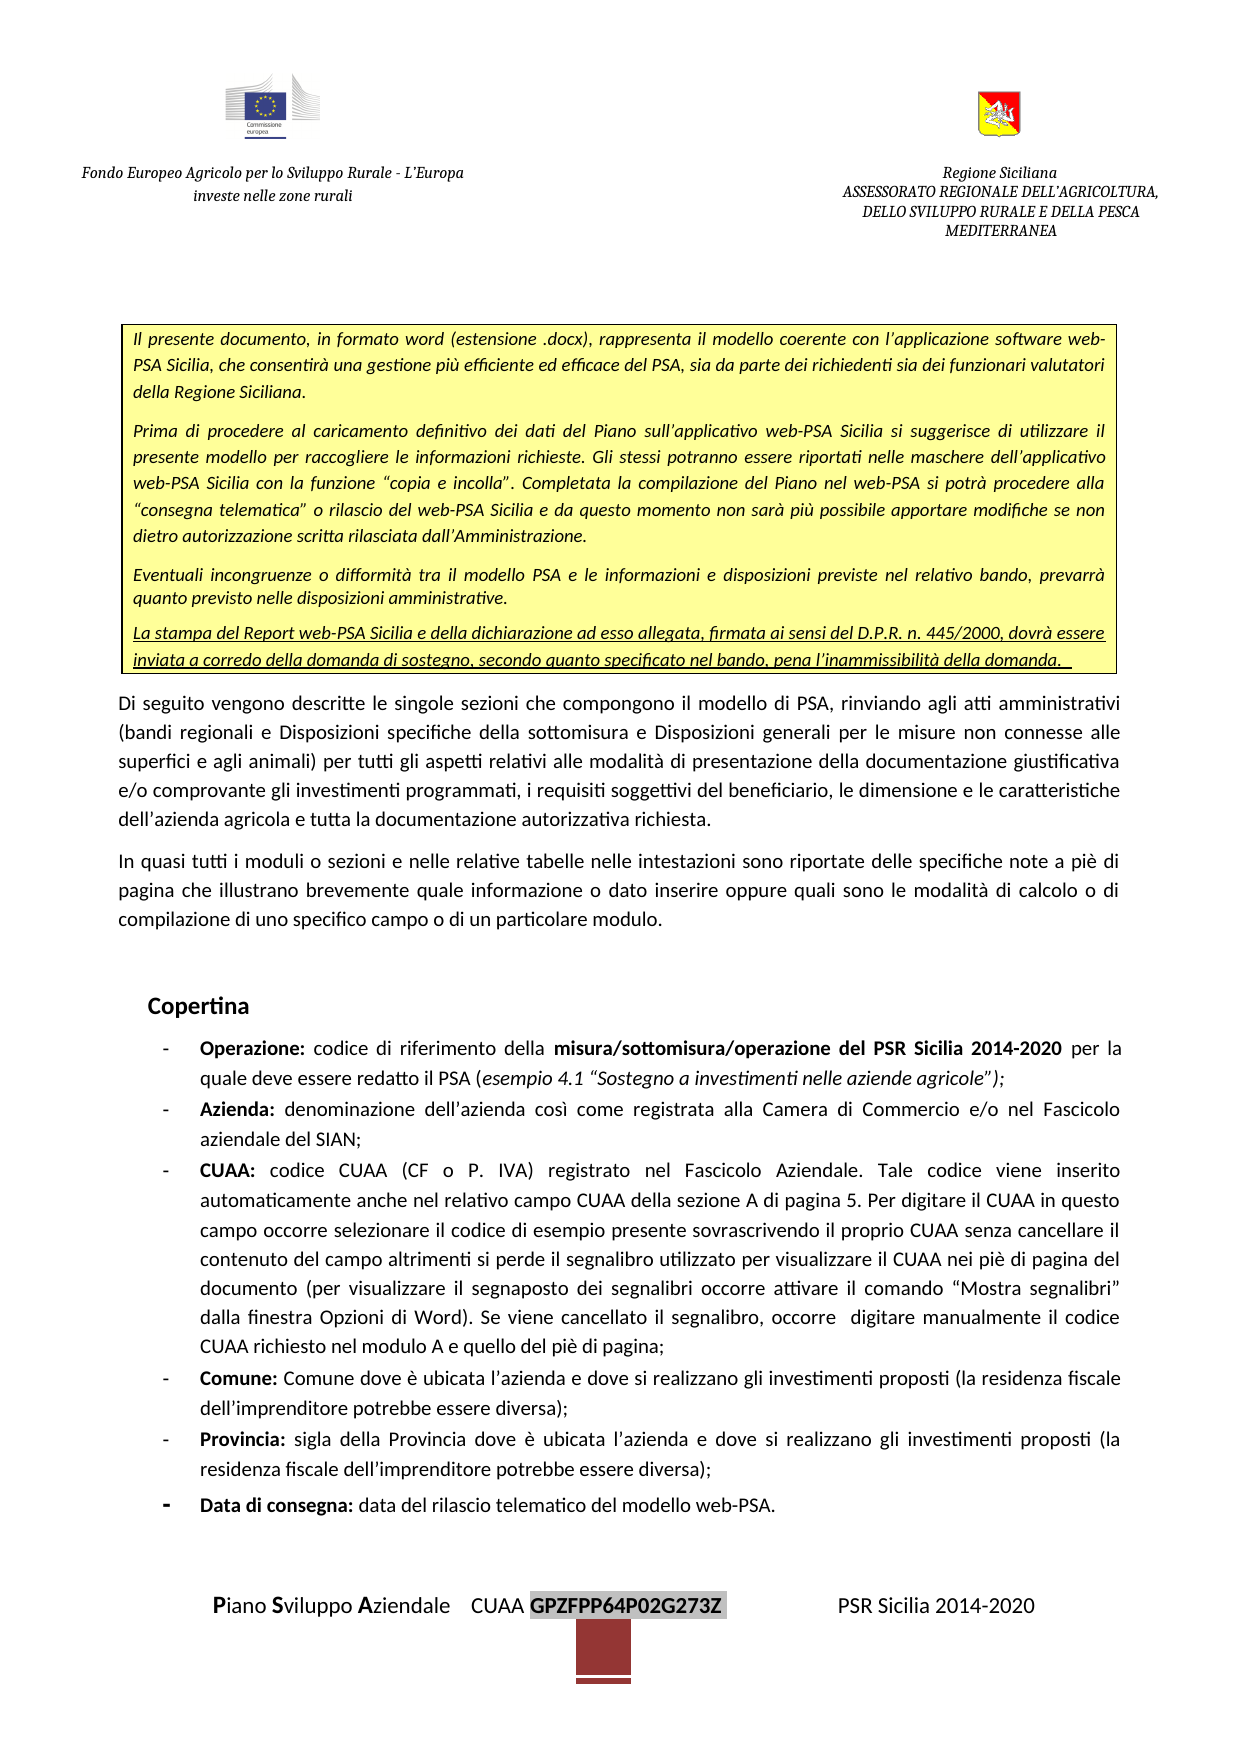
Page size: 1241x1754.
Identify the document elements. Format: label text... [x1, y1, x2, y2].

text Eventuali incongruenze o difformità tra il modello PSA e le informazioni e disposizioni previste nel relativo bando, prevarrà quanto previsto nelle disposizioni amministrative. [123, 560, 1116, 609]
list Operazione: codice di riferimento della misura/sottomisura/operazione del PSR Sicilia 2014-2020 per la quale deve essere redatto il PSA (esempio 4.1 “Sostegno a investimenti nelle aziende agricole”); [162, 1033, 1122, 1090]
list Comune: Comune dove è ubicata l’azienda e dove si realizzano gli investimenti proposti (la residenza fiscale dell’imprenditore potrebbe essere diversa); [162, 1363, 1122, 1420]
text Di seguito vengono descritte le singole sezioni che compongono il modello di PSA, rinviando agli atti amministrativi (bandi regionali e Disposizioni specifiche della sottomisura e Disposizioni generali per le misure non connesse alle superfici e agli animali) per tutti gli aspetti relativi alle modalità di presentazione della documentazione giustificativa e/o comprovante gli investimenti programmati, i requisiti soggettivi del beneficiario, le dimensione e le caratteristiche dell’azienda agricola e tutta la documentazione autorizzativa richiesta. [118, 690, 1122, 832]
text Prima di procedere al caricamento definitivo dei dati del Piano sull’applicativo web-PSA Sicilia si suggerisce di utilizzare il presente modello per raccogliere le informazioni richieste. Gli stessi potranno essere riportati nelle maschere dell’applicativo web-PSA Sicilia con la funzione “copia e incolla”. Completata la compilazione del Piano nel web-PSA si potrà procedere alla “consegna telematica” o rilascio del web-PSA Sicilia e da questo momento non sarà più possibile apportare modifiche se non dietro autorizzazione scritta rilasciata dall’Amministrazione. [123, 416, 1116, 547]
list Provincia: sigla della Provincia dove è ubicata l’azienda e dove si realizzano gli investimenti proposti (la residenza fiscale dell’imprenditore potrebbe essere diversa); [162, 1424, 1122, 1482]
text La stampa del Report web-PSA Sicilia e della dichiarazione ad esso allegata, firmata ai sensi del D.P.R. n. 445/2000, dovrà essere inviata a corredo della domanda di sostegno, secondo quanto specificato nel bando, pena l’inammissibilità della domanda. [123, 618, 1116, 673]
list Data di consegna: data del rilascio telematico del modello web-PSA. [162, 1485, 1122, 1519]
list Azienda: denominazione dell’azienda così come registrata alla Camera di Commercio e/o nel Fascicolo aziendale del SIAN; [162, 1094, 1122, 1152]
picture [225, 73, 320, 139]
text Il presente documento, in formato word (estensione .docx), rappresenta il modello coerente con l’applicazione software web-PSA Sicilia, che consentirà una gestione più efficiente ed efficace del PSA, sia da parte dei richiedenti sia dei funzionari valutatori della Regione Siciliana. [123, 325, 1116, 403]
text In quasi tutti i moduli o sezioni e nelle relative tabelle nelle intestazioni sono riportate delle specifiche note a piè di pagina che illustrano brevemente quale informazione o dato inserire oppure quali sono le modalità di calcolo o di compilazione di uno specifico campo o di un particolare modulo. [118, 848, 1122, 932]
list CUAA: codice CUAA (CF o P. IVA) registrato nel Fascicolo Aziendale. Tale codice viene inserito automaticamente anche nel relativo campo CUAA della sezione A di pagina 5. Per digitare il CUAA in questo campo occorre selezionare il codice di esempio presente sovrascrivendo il proprio CUAA senza cancellare il contenuto del campo altrimenti si perde il segnalibro utilizzato per visualizzare il CUAA nei piè di pagina del documento (per visualizzare il segnaposto dei segnalibri occorre attivare il comando “Mostra segnalibri” dalla finestra Opzioni di Word). Se viene cancellato il segnalibro, occorre digitare manualmente il codice CUAA richiesto nel modulo A e quello del piè di pagina; [162, 1156, 1122, 1359]
picture [977, 87, 1022, 139]
text Copertina [148, 990, 1122, 1020]
